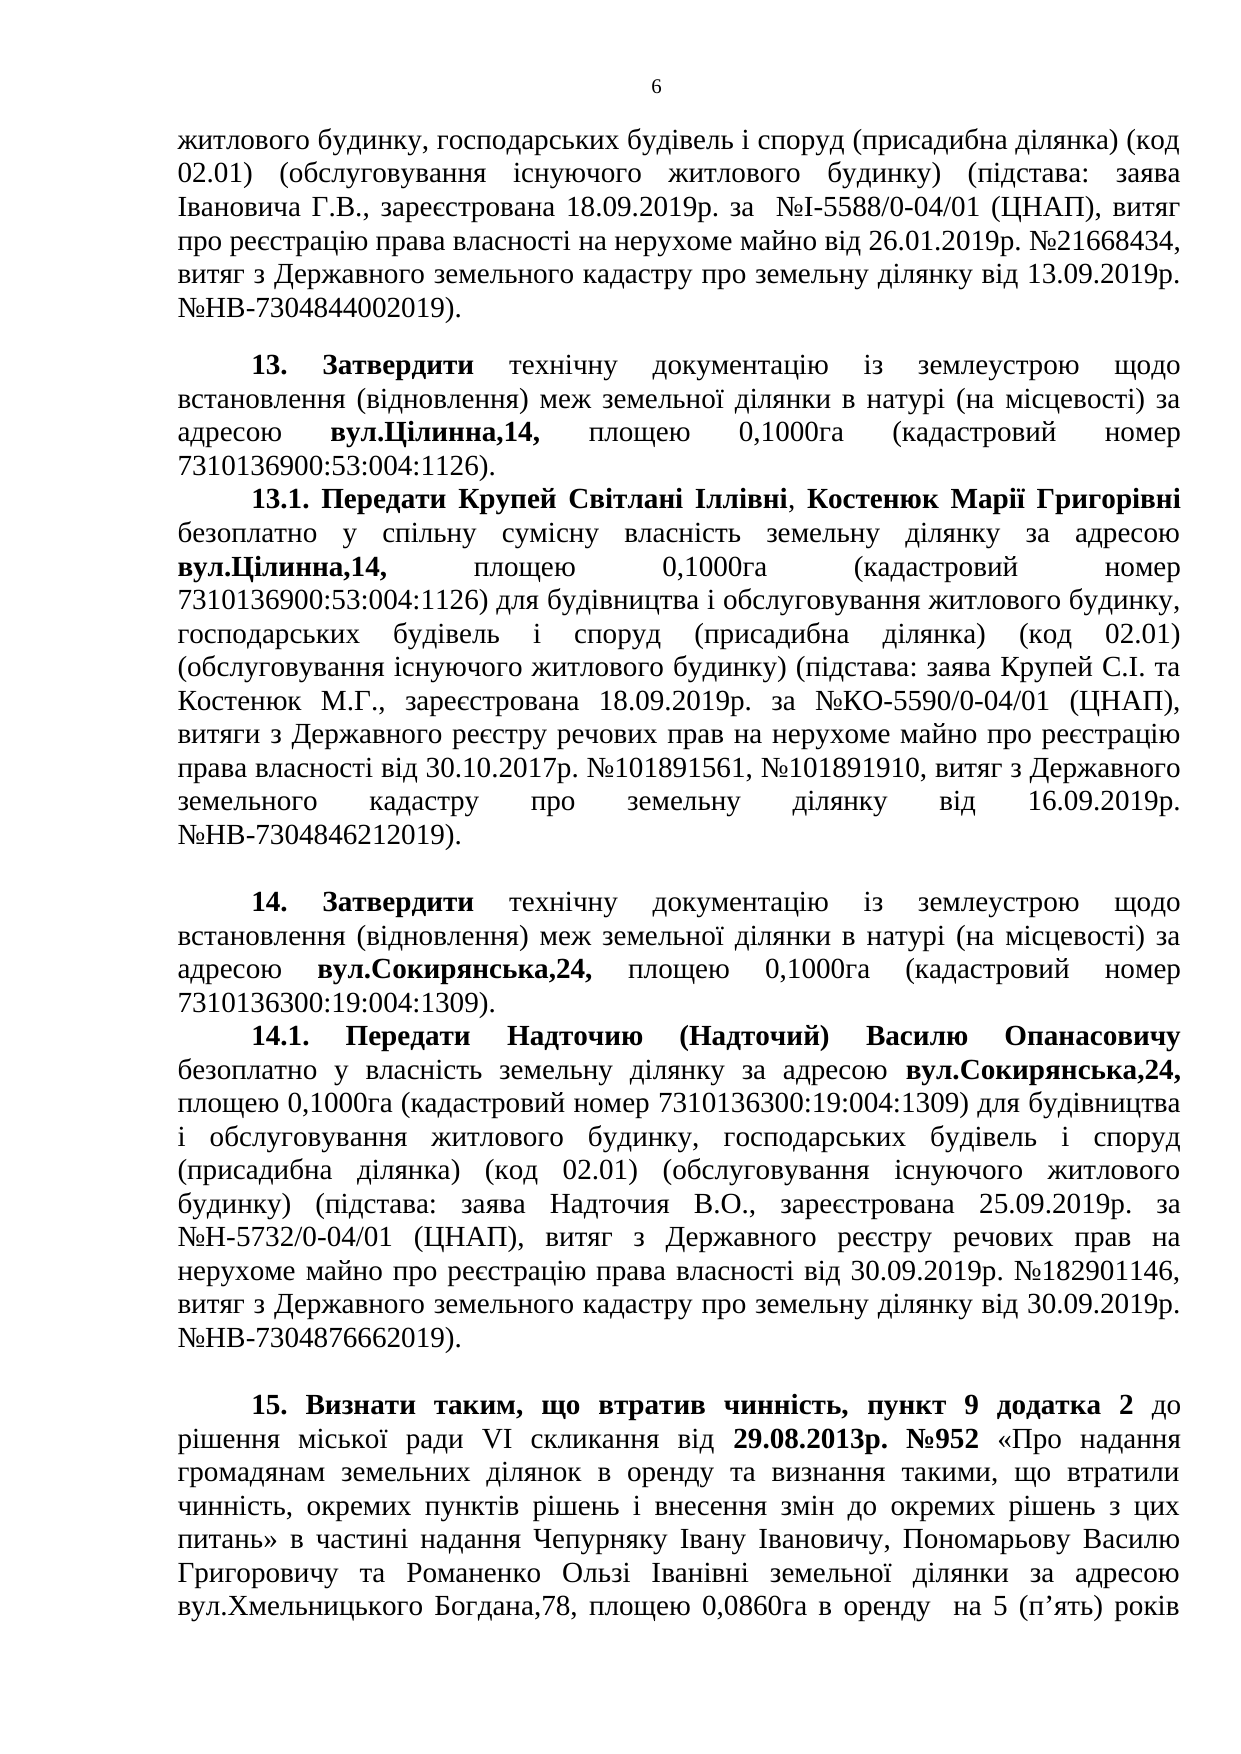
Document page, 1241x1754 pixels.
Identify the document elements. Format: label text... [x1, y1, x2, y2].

text 13. Затвердити технічну документацію із землеустрою щодо встановлення (відновлення) меж земельної ділянки в натурі (на місцевості) за адресою вул.Цілинна,14, площею 0,1000га (кадастровий номер 7310136900:53:004:1126). [177, 347, 1181, 482]
text 13.1. Передати Крупей Світлані Іллівні, Костенюк Марії Григорівні безоплатно у спільну сумісну власність земельну ділянку за адресою вул.Цілинна,14, площею 0,1000га (кадастровий номер 7310136900:53:004:1126) для будівництва і обслуговування житлового будинку, господарських будівель і споруд (присадибна ділянка) (код 02.01) (обслуговування існуючого житлового будинку) (підстава: заява Крупей С.І. та Костенюк М.Г., зареєстрована 18.09.2019р. за №КО-5590/0-04/01 (ЦНАП), витяги з Державного реєстру речових прав на нерухоме майно про реєстрацію права власності від 30.10.2017р. №101891561, №101891910, витяг з Державного земельного кадастру про земельну ділянку від 16.09.2019р. №НВ-7304846212019). [177, 482, 1181, 851]
text 14. Затвердити технічну документацію із землеустрою щодо встановлення (відновлення) меж земельної ділянки в натурі (на місцевості) за адресою вул.Сокирянська,24, площею 0,1000га (кадастровий номер 7310136300:19:004:1309). [177, 884, 1181, 1018]
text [177, 118, 1181, 323]
text 14.1. Передати Надточию (Надточий) Василю Опанасовичу безоплатно у власність земельну ділянку за адресою вул.Сокирянська,24, площею 0,1000га (кадастровий номер 7310136300:19:004:1309) для будівництва і обслуговування житлового будинку, господарських будівель і споруд (присадибна ділянка) (код 02.01) (обслуговування існуючого житлового будинку) (підстава: заява Надточия В.О., зареєстрована 25.09.2019р. за №Н-5732/0-04/01 (ЦНАП), витяг з Державного реєстру речових прав на нерухоме майно про реєстрацію права власності від 30.09.2019р. №182901146, витяг з Державного земельного кадастру про земельну ділянку від 30.09.2019р. №НВ-7304876662019). [177, 1018, 1181, 1354]
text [177, 1387, 1181, 1622]
